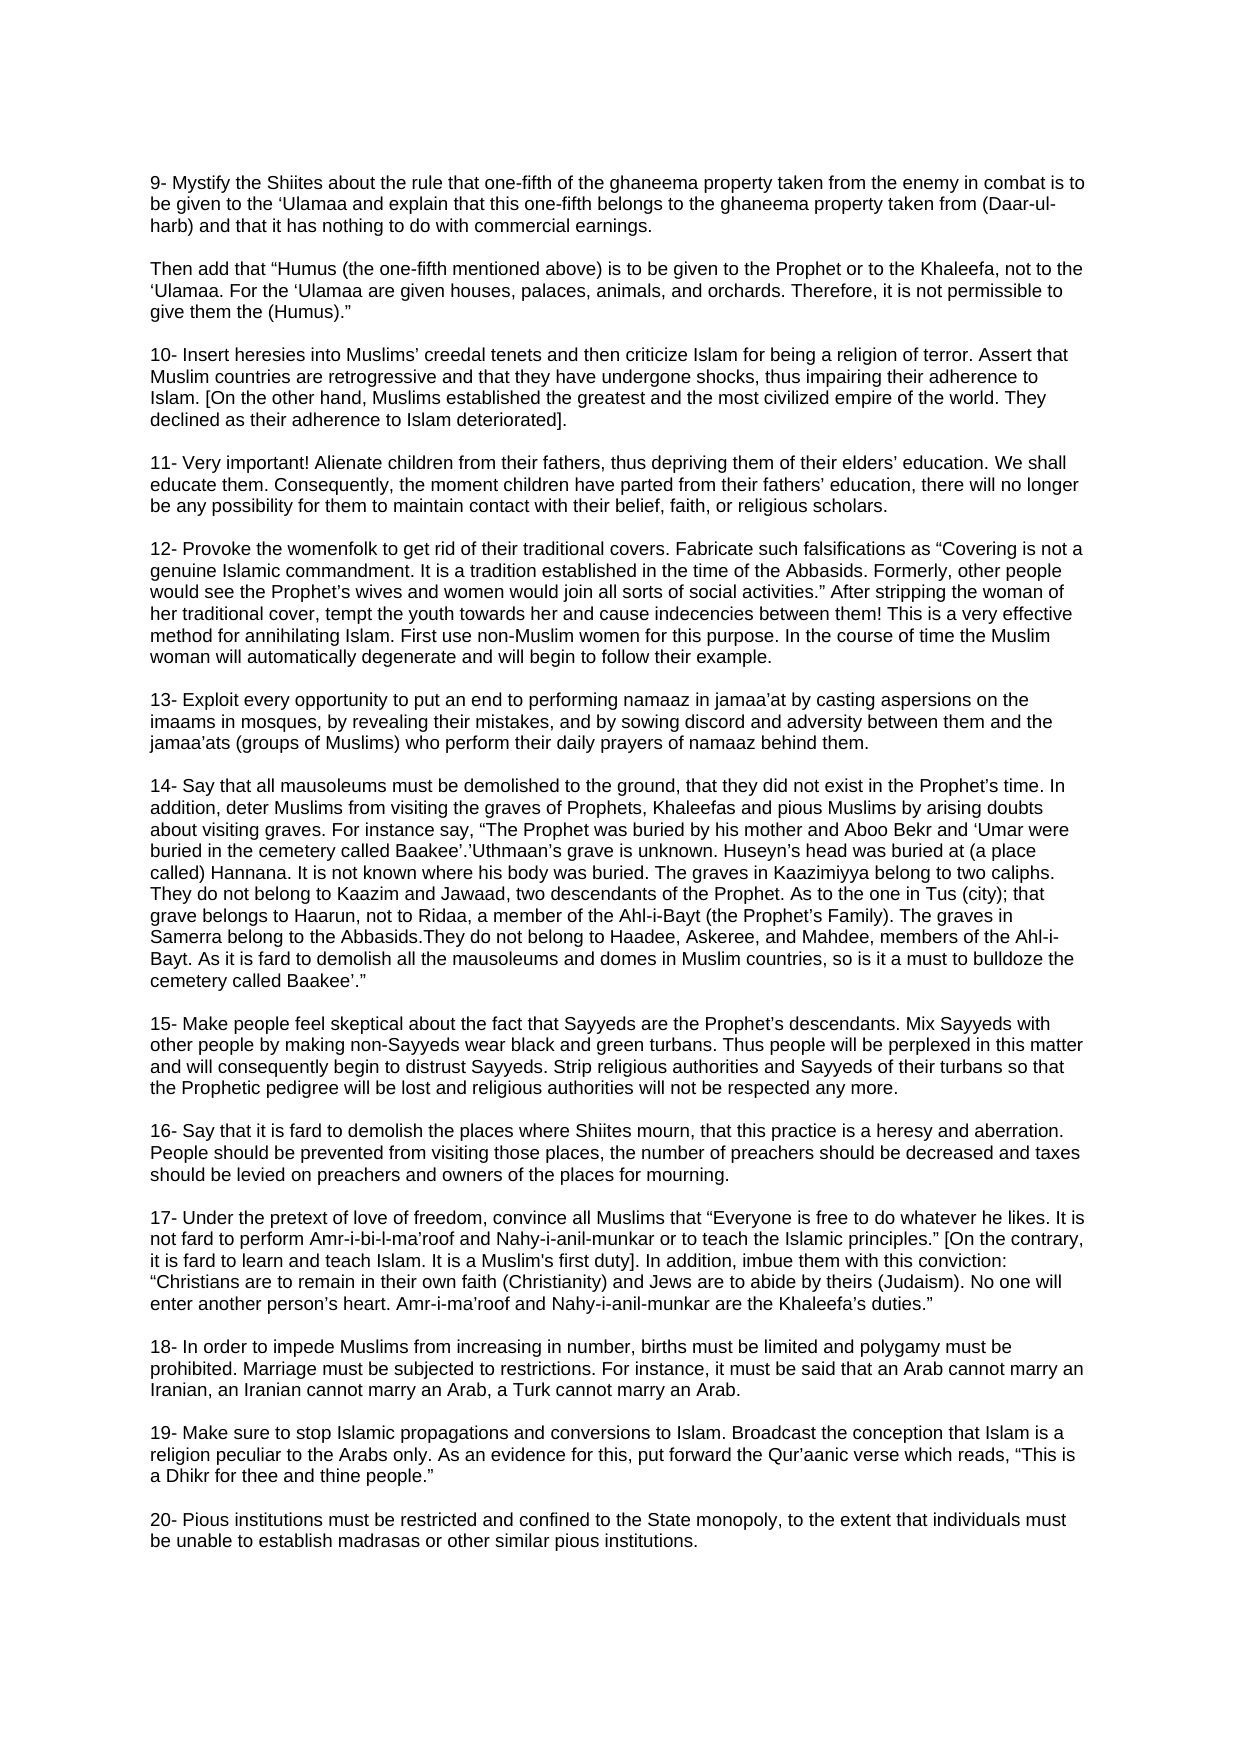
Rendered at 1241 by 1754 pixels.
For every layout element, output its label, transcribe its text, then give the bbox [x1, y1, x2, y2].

text 17- Under the pretext of love of freedom, convince all Muslims that “Everyone is free to do whatever he likes. It is not fard to perform Amr-i-bi-l-ma’roof and Nahy-i-anil-munkar or to teach the Islamic principles.” [On the contrary, it is fard to learn and teach Islam. It is a Muslim's first duty]. In addition, imbue them with this conviction: “Christians are to remain in their own faith (Christianity) and Jews are to abide by theirs (Judaism). No one will enter another person’s heart. Amr-i-ma’roof and Nahy-i-anil-munkar are the Khaleefa’s duties.” [150, 1207, 1090, 1314]
text Then add that “Humus (the one-fifth mentioned above) is to be given to the Prophet or to the Khaleefa, not to the ‘Ulamaa. For the ‘Ulamaa are given houses, palaces, animals, and orchards. Therefore, it is not permissible to give them the (Humus).” [150, 258, 1090, 322]
text 20- Pious institutions must be restricted and confined to the State monopoly, to the extent that individuals must be unable to establish madrasas or other similar pious institutions. [150, 1508, 1090, 1552]
text 12- Provoke the womenfolk to get rid of their traditional covers. Fabricate such falsifications as “Covering is not a genuine Islamic commandment. It is a tradition established in the time of the Abbasids. Formerly, other people would see the Prophet’s wives and women would join all sorts of social activities.” After stripping the woman of her traditional cover, tempt the youth towards her and cause indecencies between them! This is a very effective method for annihilating Islam. First use non-Muslim women for this purpose. In the course of time the Muslim woman will automatically degenerate and will begin to follow their example. [150, 538, 1090, 667]
text 13- Exploit every opportunity to put an end to performing namaaz in jamaa’at by casting aspersions on the imaams in mosques, by revealing their mistakes, and by sowing discord and adversity between them and the jamaa’ats (groups of Muslims) who perform their daily prayers of namaaz behind them. [150, 689, 1090, 754]
text 11- Very important! Alienate children from their fathers, thus depriving them of their elders’ education. We shall educate them. Consequently, the moment children have parted from their fathers’ education, there will no longer be any possibility for them to maintain contact with their belief, faith, or religious scholars. [150, 452, 1090, 517]
text 15- Make people feel skeptical about the fact that Sayyeds are the Prophet’s descendants. Mix Sayyeds with other people by making non-Sayyeds wear black and green turbans. Thus people will be perplexed in this matter and will consequently begin to distrust Sayyeds. Strip religious authorities and Sayyeds of their turbans so that the Prophetic pedigree will be lost and religious authorities will not be respected any more. [150, 1012, 1090, 1099]
text 10- Insert heresies into Muslims’ creedal tenets and then criticize Islam for being a religion of terror. Assert that Muslim countries are retrogressive and that they have undergone shocks, thus impairing their adherence to Islam. [On the other hand, Muslims established the greatest and the most civilized empire of the world. They declined as their adherence to Islam deteriorated]. [150, 344, 1090, 430]
text 16- Say that it is fard to demolish the places where Shiites mourn, that this practice is a heresy and aberration. People should be prevented from visiting those places, the number of preachers should be decreased and taxes should be levied on preachers and owners of the places for mourning. [150, 1120, 1090, 1185]
text 14- Say that all mausoleums must be demolished to the ground, that they did not exist in the Prophet’s time. In addition, deter Muslims from visiting the graves of Prophets, Khaleefas and pious Muslims by arising doubts about visiting graves. For instance say, “The Prophet was buried by his mother and Aboo Bekr and ‘Umar were buried in the cemetery called Baakee’.’Uthmaan’s grave is unknown. Huseyn’s head was buried at (a place called) Hannana. It is not known where his body was buried. The graves in Kaazimiyya belong to two caliphs. They do not belong to Kaazim and Jawaad, two descendants of the Prophet. As to the one in Tus (city); that grave belongs to Haarun, not to Ridaa, a member of the Ahl-i-Bayt (the Prophet’s Family). The graves in Samerra belong to the Abbasids.They do not belong to Haadee, Askeree, and Mahdee, members of the Ahl-i-Bayt. As it is fard to demolish all the mausoleums and domes in Muslim countries, so is it a must to bulldoze the cemetery called Baakee’.” [150, 775, 1090, 991]
text 18- In order to impede Muslims from increasing in number, births must be limited and polygamy must be prohibited. Marriage must be subjected to restrictions. For instance, it must be said that an Arab cannot marry an Iranian, an Iranian cannot marry an Arab, a Turk cannot marry an Arab. [150, 1336, 1090, 1401]
text 19- Make sure to stop Islamic propagations and conversions to Islam. Broadcast the conception that Islam is a religion peculiar to the Arabs only. As an evidence for this, put forward the Qur’aanic verse which reads, “This is a Dhikr for thee and thine people.” [150, 1422, 1090, 1487]
text 9- Mystify the Shiites about the rule that one-fifth of the ghaneema property taken from the enemy in combat is to be given to the ‘Ulamaa and explain that this one-fifth belongs to the ghaneema property taken from (Daar-ul-harb) and that it has nothing to do with commercial earnings. [150, 172, 1090, 236]
